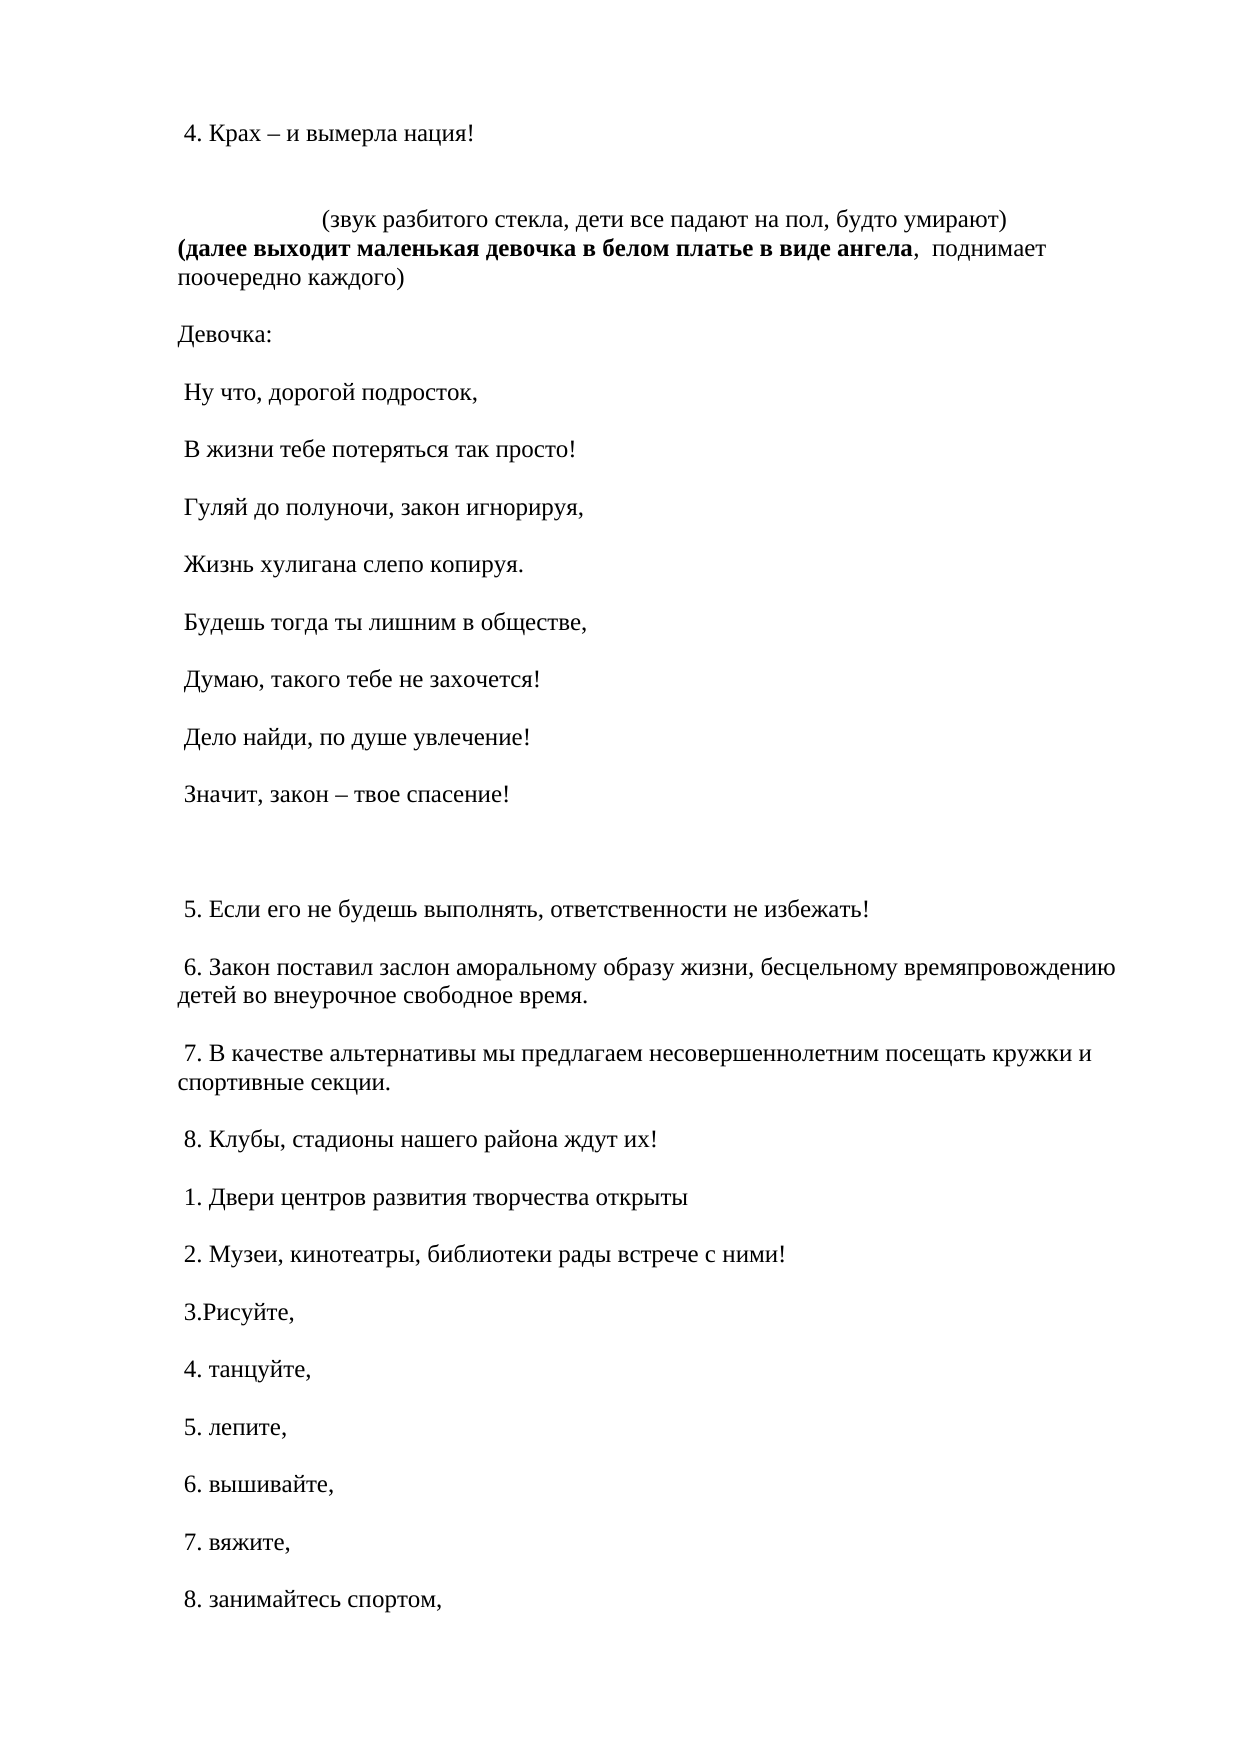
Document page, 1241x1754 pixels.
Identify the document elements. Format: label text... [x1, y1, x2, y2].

text Гуляй до полуночи, закон игнорируя, [177, 492, 1152, 521]
text 5. Если его не будешь выполнять, ответственности не избежать! [177, 894, 1152, 923]
text 7. В качестве альтернативы мы предлагаем несовершеннолетним посещать кружки и спортивные секции. [177, 1038, 1152, 1096]
text 6. Закон поставил заслон аморальному образу жизни, бесцельному времяпровождению детей во внеурочное свободное время. [177, 952, 1152, 1009]
text 5. лепите, [177, 1412, 1152, 1441]
text 4. танцуйте, [177, 1354, 1152, 1383]
text Значит, закон – твое спасение! [177, 779, 1152, 808]
text Будешь тогда ты лишним в обществе, [177, 607, 1152, 636]
text (звук разбитого стекла, дети все падают на пол, будто умирают) [177, 204, 1152, 233]
text Жизнь хулигана слепо копируя. [177, 549, 1152, 578]
text 3.Рисуйте, [177, 1297, 1152, 1326]
text 4. Крах – и вымерла нация! [177, 118, 1152, 147]
text (далее выходит маленькая девочка в белом платье в виде ангела, поднимает поочередно каждого) [177, 233, 1152, 291]
text 7. вяжите, [177, 1527, 1152, 1556]
text 6. вышивайте, [177, 1469, 1152, 1498]
text В жизни тебе потеряться так просто! [177, 434, 1152, 463]
text Дело найди, по душе увлечение! [177, 722, 1152, 751]
text 2. Музеи, кинотеатры, библиотеки рады встрече с ними! [177, 1239, 1152, 1268]
text 8. Клубы, стадионы нашего района ждут их! [177, 1124, 1152, 1153]
text Думаю, такого тебе не захочется! [177, 664, 1152, 693]
text 8. занимайтесь спортом, [177, 1584, 1152, 1613]
text Девочка: [177, 319, 1152, 348]
text Ну что, дорогой подросток, [177, 377, 1152, 406]
text 1. Двери центров развития творчества открыты [177, 1182, 1152, 1211]
